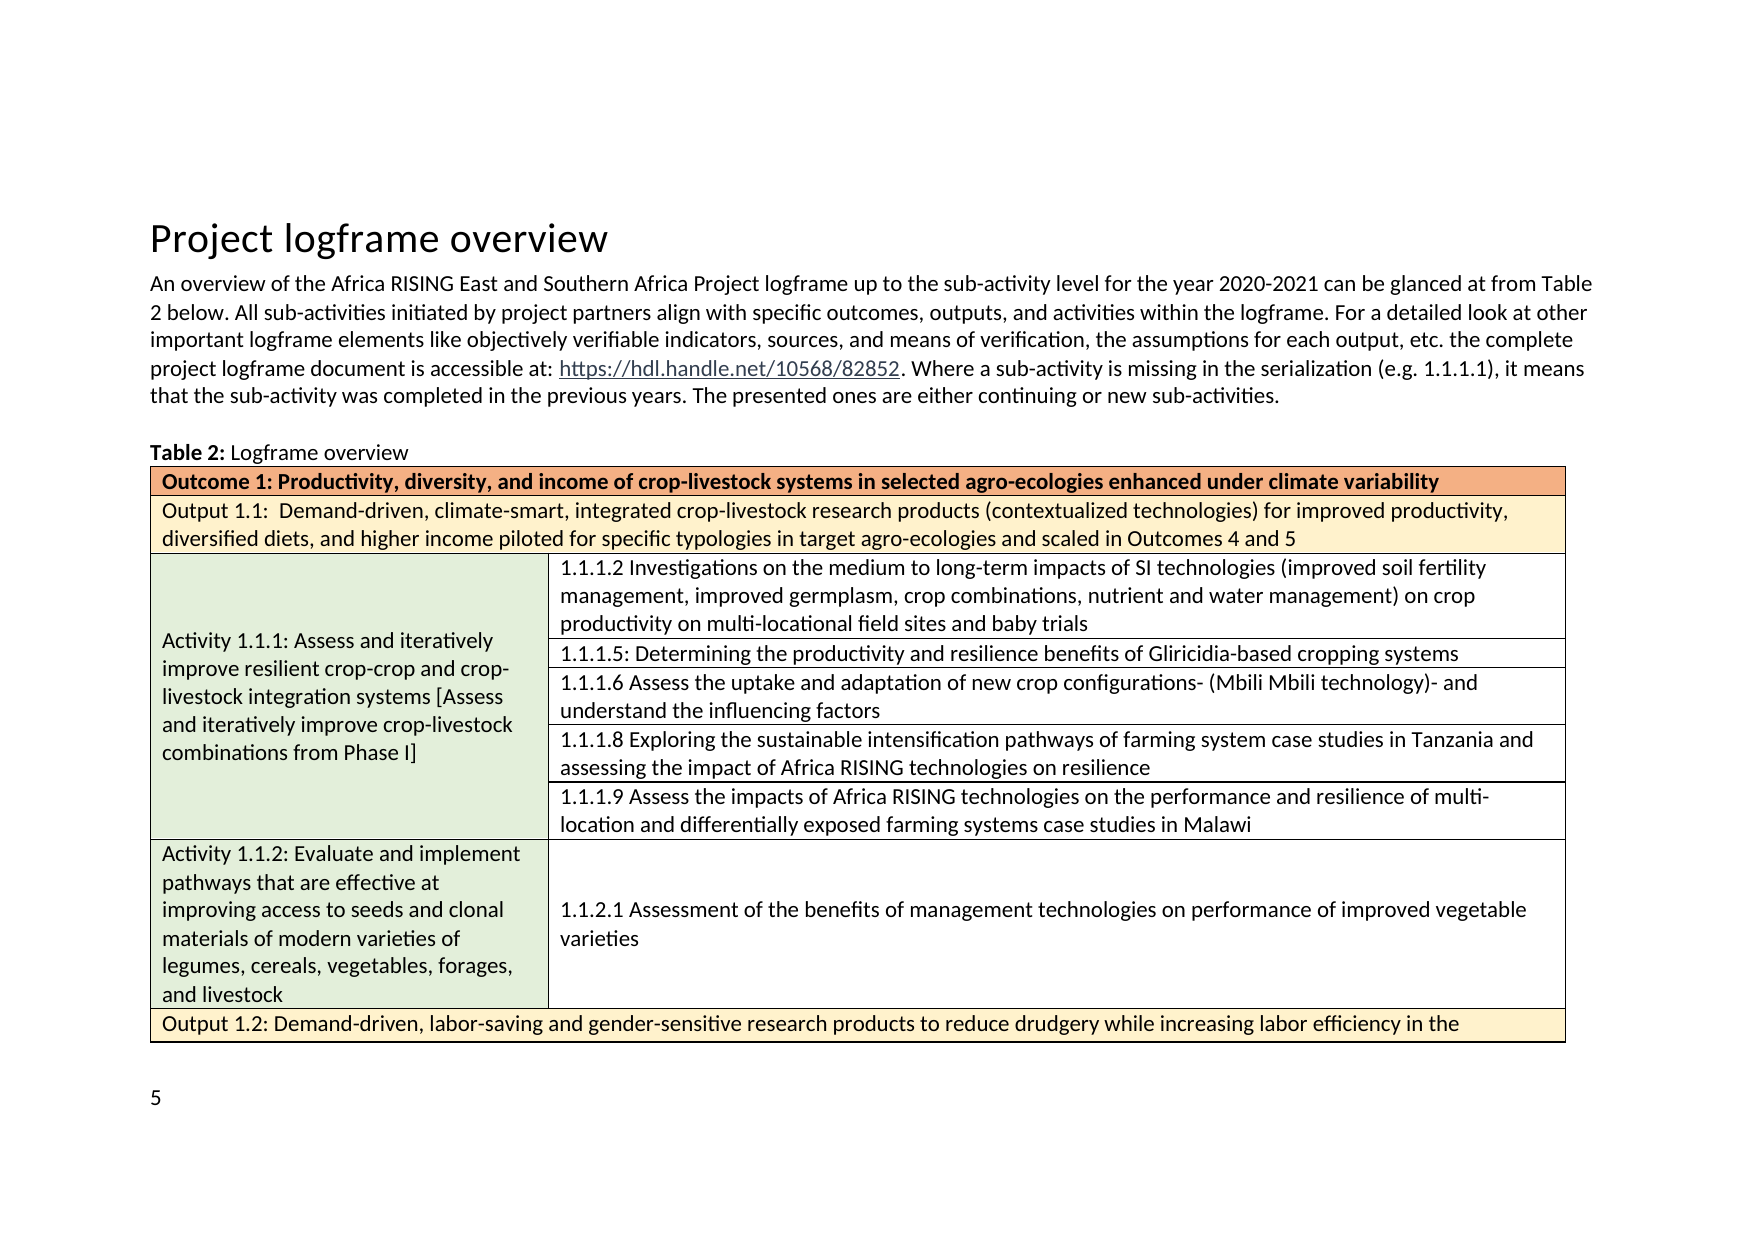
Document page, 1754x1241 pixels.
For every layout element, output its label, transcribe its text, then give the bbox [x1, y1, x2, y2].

table_cell Activity 1.1.2: Evaluate and implement pathways that are effective at improving access to seeds and clonal materials of modern varieties of legumes, cereals, vegetables, forages, and livestock [151, 840, 548, 1008]
subtitle Project logframe overview [150, 212, 1604, 263]
table_cell 1.1.1.5: Determining the productivity and resilience benefits of Gliricidia-based cropping systems [549, 639, 1565, 667]
table_cell 1.1.2.1 Assessment of the benefits of management technologies on performance of improved vegetable varieties [549, 840, 1565, 1008]
table_cell 1.1.1.9 Assess the impacts of Africa RISING technologies on the performance and resilience of multi-location and differentially exposed farming systems case studies in Malawi [549, 783, 1565, 838]
table_cell 1.1.1.6 Assess the uptake and adaptation of new crop configurations- (Mbili Mbili technology)- and understand the influencing factors [549, 668, 1565, 724]
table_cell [151, 1009, 1565, 1041]
text An overview of the Africa RISING East and Southern Africa Project logframe up to the sub-activity level for the year 2020-2021 can be glanced at from Table 2 below. All sub-activities initiated by project partners align with specific outcomes, outputs, and activities within the logframe. For a detailed look at other important logframe elements like objectively verifiable indicators, sources, and means of verification, the assumptions for each output, etc. the complete project logframe document is accessible at: https://hdl.handle.net/10568/82852. Where a sub-activity is missing in the serialization (e.g. 1.1.1.1), it means that the sub-activity was completed in the previous years. The presented ones are either continuing or new sub-activities. [150, 269, 1604, 410]
table_cell Output 1.1: Demand-driven, climate-smart, integrated crop-livestock research products (contextualized technologies) for improved productivity, diversified diets, and higher income piloted for specific typologies in target agro-ecologies and scaled in Outcomes 4 and 5 [151, 496, 1565, 552]
table_cell Activity 1.1.1: Assess and iteratively improve resilient crop-crop and crop-livestock integration systems [Assess and iteratively improve crop-livestock combinations from Phase I] [151, 554, 548, 838]
text Table 2: Logframe overview [150, 438, 1604, 466]
table_header Outcome 1: Productivity, diversity, and income of crop-livestock systems in selected agro-ecologies enhanced under climate variability [151, 467, 1565, 495]
table_cell 1.1.1.2 Investigations on the medium to long-term impacts of SI technologies (improved soil fertility management, improved germplasm, crop combinations, nutrient and water management) on crop productivity on multi-locational field sites and baby trials [549, 554, 1565, 638]
table_cell 1.1.1.8 Exploring the sustainable intensification pathways of farming system case studies in Tanzania and assessing the impact of Africa RISING technologies on resilience [549, 725, 1565, 781]
